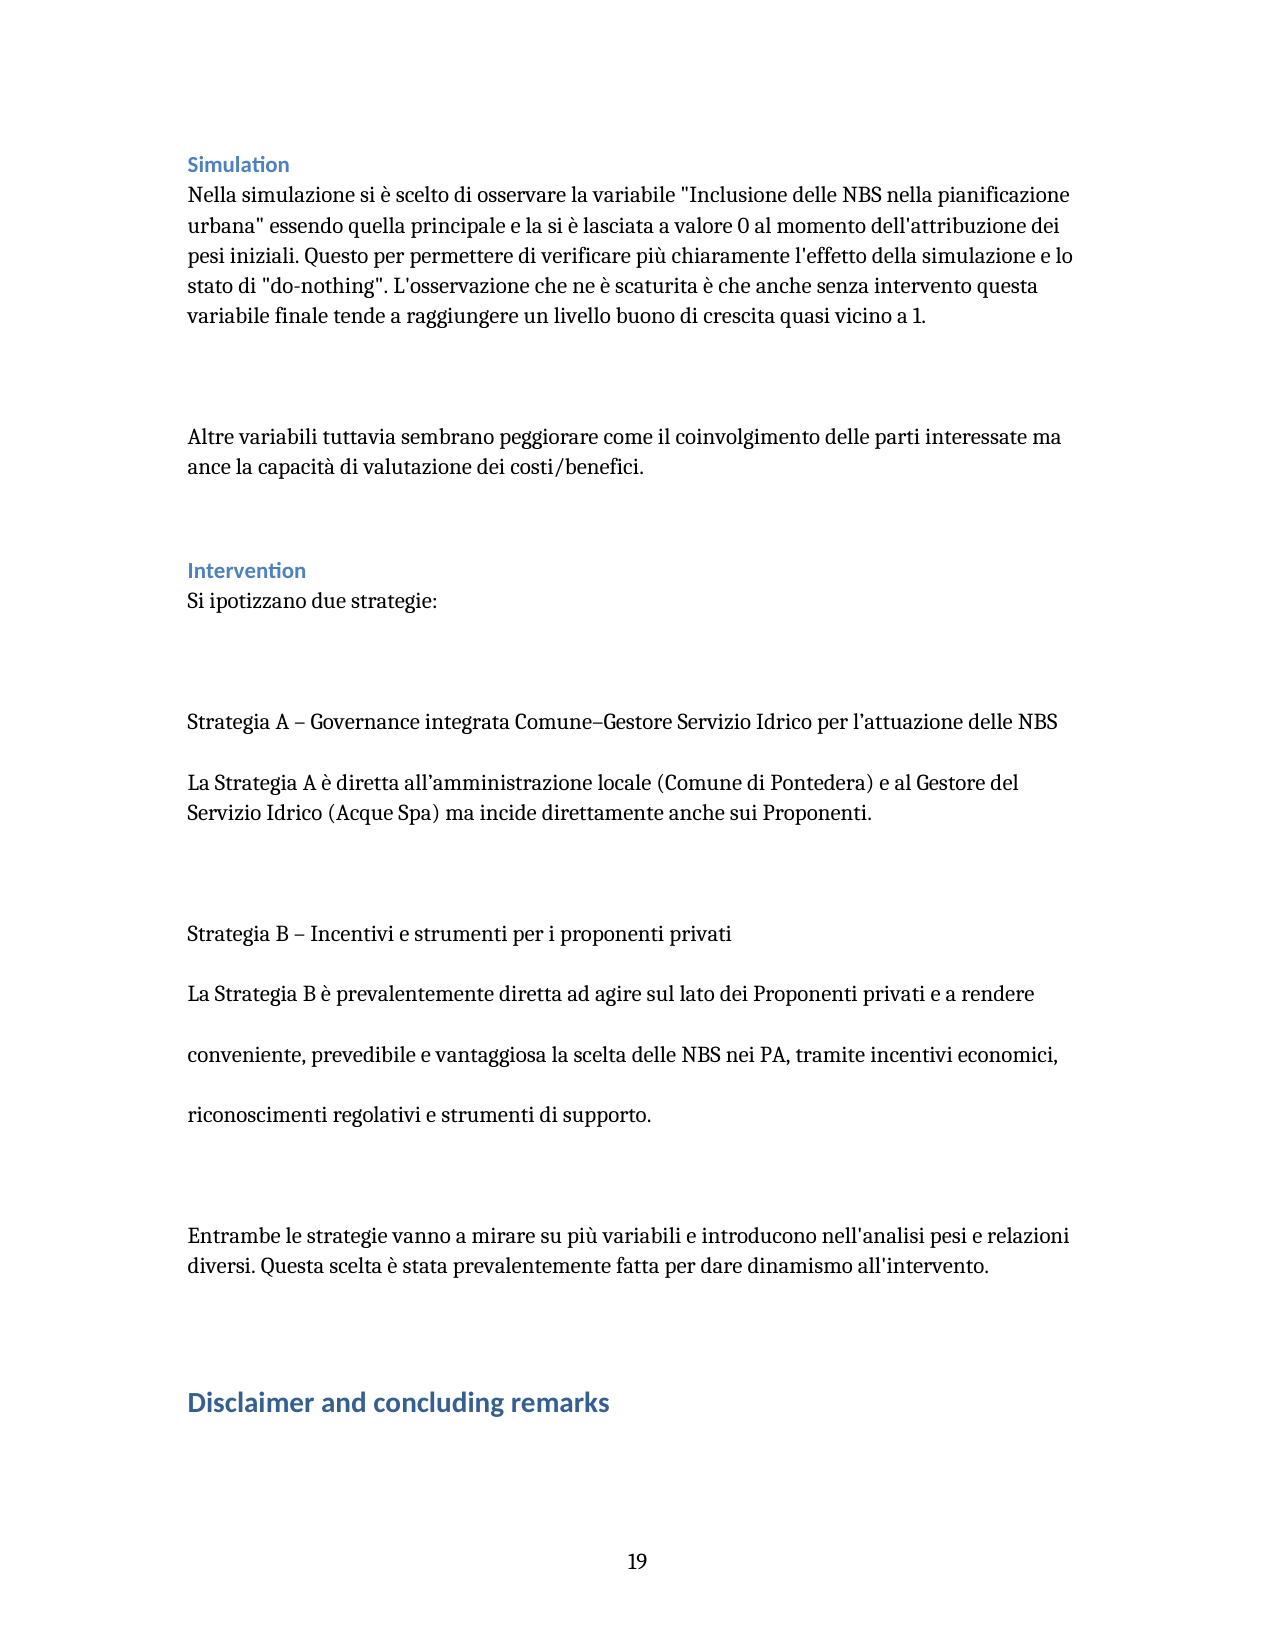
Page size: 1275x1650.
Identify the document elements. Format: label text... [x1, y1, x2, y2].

text Si ipotizzano due strategie: Strategia A – Governance integrata Comune–Gestore Servizio Idrico per l’attuazione delle NBS La Strategia A è diretta all’amministrazione locale (Comune di Pontedera) e al Gestore del Servizio Idrico (Acque Spa) ma incide direttamente anche sui Proponenti. Strategia B – Incentivi e strumenti per i proponenti privati La Strategia B è prevalentemente diretta ad agire sul lato dei Proponenti privati e a rendere conveniente, prevedibile e vantaggiosa la scelta delle NBS nei PA, tramite incentivi economici, riconoscimenti regolativi e strumenti di supporto. Entrambe le strategie vanno a mirare su più variabili e introducono nell'analisi pesi e relazioni diversi. Questa scelta è stata prevalentemente fatta per dare dinamismo all'intervento. [187, 588, 1087, 1279]
subtitle Intervention [187, 556, 1087, 584]
subtitle Simulation [187, 150, 1087, 178]
text Nella simulazione si è scelto di osservare la variabile "Inclusione delle NBS nella pianificazione urbana" essendo quella principale e la si è lasciata a valore 0 al momento dell'attribuzione dei pesi iniziali. Questo per permettere di verificare più chiaramente l'effetto della simulazione e lo stato di "do-nothing". L'osservazione che ne è scaturita è che anche senza intervento questa variabile finale tende a raggiungere un livello buono di crescita quasi vicino a 1. Altre variabili tuttavia sembrano peggiorare come il coinvolgimento delle parti interessate ma ance la capacità di valutazione dei costi/benefici. [187, 182, 1087, 480]
subtitle Disclaimer and concluding remarks [187, 1384, 1087, 1420]
